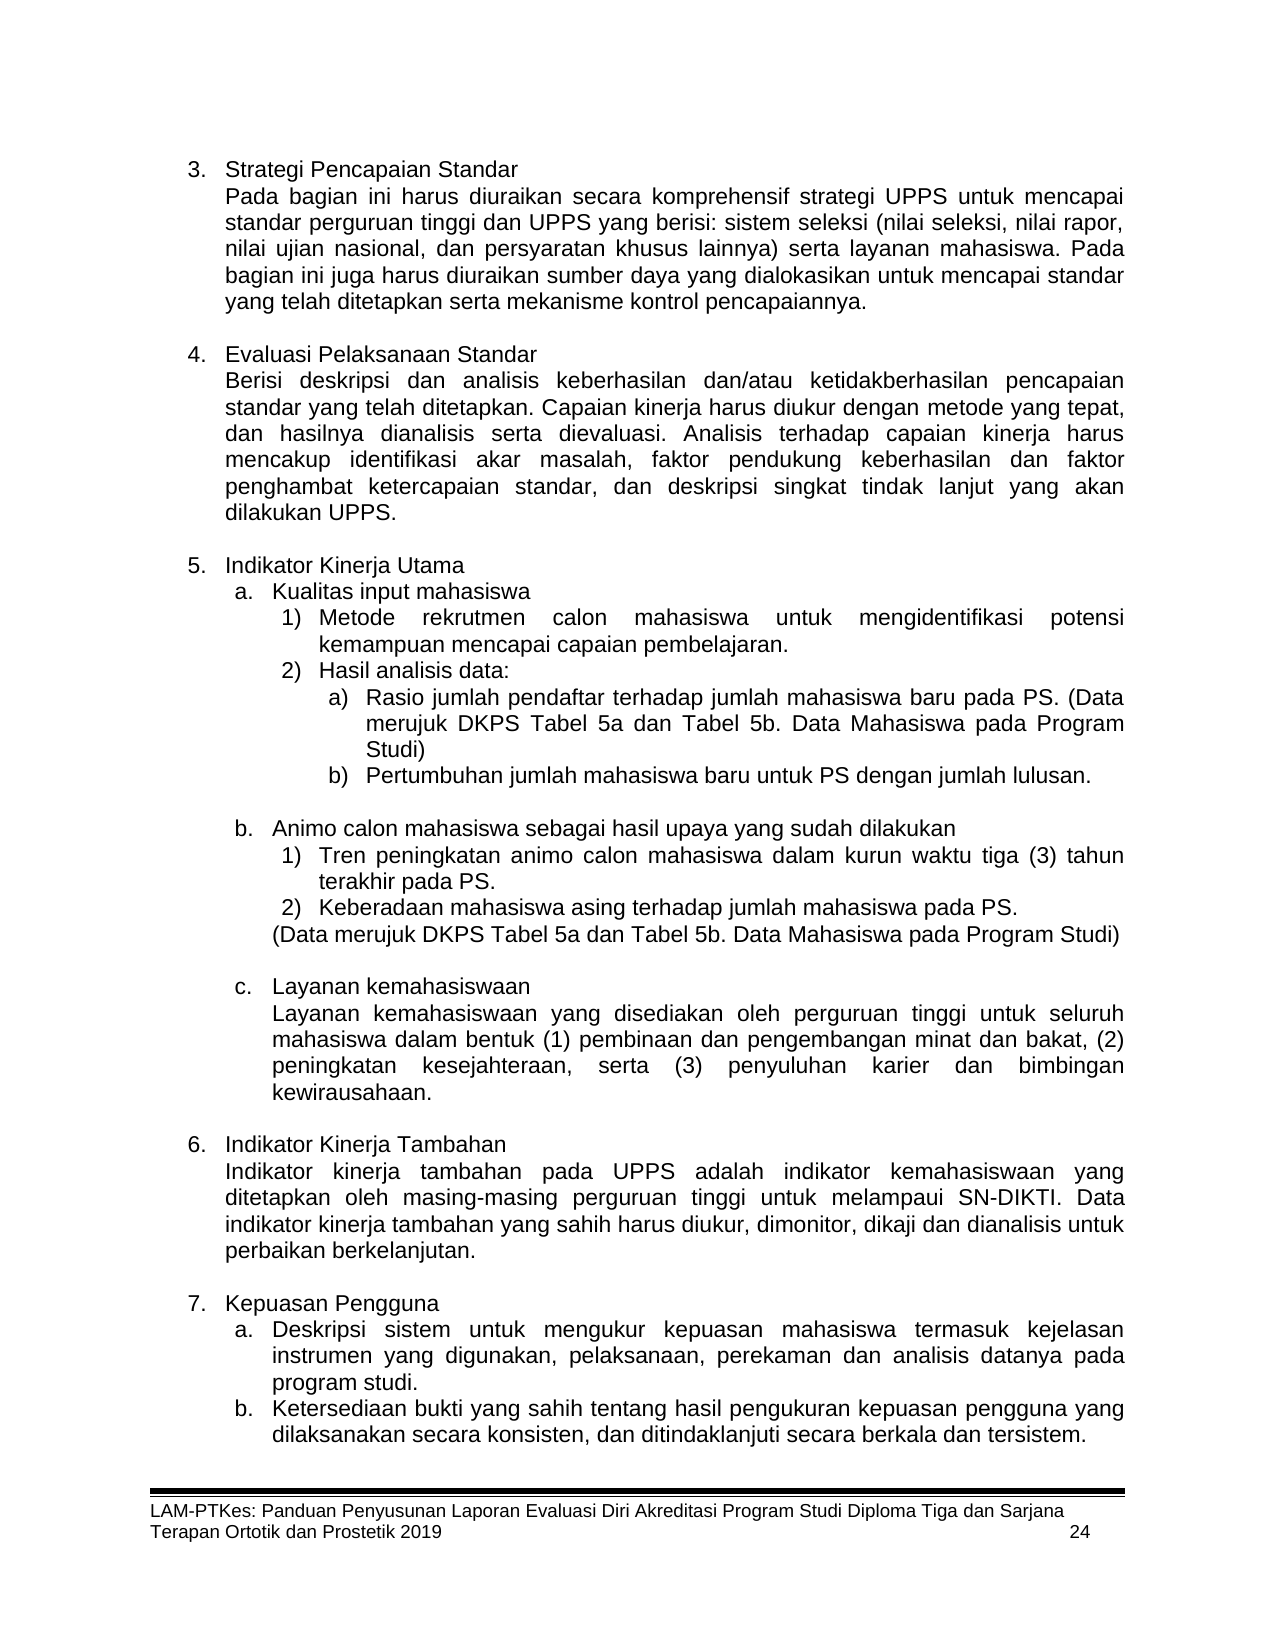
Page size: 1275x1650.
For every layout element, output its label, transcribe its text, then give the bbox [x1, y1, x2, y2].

list Pertumbuhan jumlah mahasiswa baru untuk PS dengan jumlah lulusan. [328, 762, 1125, 789]
list Rasio jumlah pendaftar terhadap jumlah mahasiswa baru pada PS. (Data merujuk DKPS Tabel 5a dan Tabel 5b. Data Mahasiswa pada Program Studi) [328, 683, 1125, 762]
list Metode rekrutmen calon mahasiswa untuk mengidentifikasi potensi kemampuan mencapai capaian pembelajaran. [281, 604, 1125, 657]
text Pada bagian ini harus diuraikan secara komprehensif strategi UPPS untuk mencapai standar perguruan tinggi dan UPPS yang berisi: sistem seleksi (nilai seleksi, nilai rapor, nilai ujian nasional, dan persyaratan khusus lainnya) serta layanan mahasiswa. Pada bagian ini juga harus diuraikan sumber daya yang dialokasikan untuk mencapai standar yang telah ditetapkan serta mekanisme kontrol pencapaiannya. [225, 183, 1125, 314]
list Kepuasan Pengguna [187, 1289, 1125, 1316]
list Evaluasi Pelaksanaan Standar [187, 341, 1125, 367]
list Layanan kemahasiswaan [234, 973, 1125, 1000]
text Berisi deskripsi dan analisis keberhasilan dan/atau ketidakberhasilan pencapaian standar yang telah ditetapkan. Capaian kinerja harus diukur dengan metode yang tepat, dan hasilnya dianalisis serta dievaluasi. Analisis terhadap capaian kinerja harus mencakup identifikasi akar masalah, faktor pendukung keberhasilan dan faktor penghambat ketercapaian standar, dan deskripsi singkat tindak lanjut yang akan dilakukan UPPS. [225, 367, 1125, 525]
list Keberadaan mahasiswa asing terhadap jumlah mahasiswa pada PS. [281, 894, 1125, 921]
list Animo calon mahasiswa sebagai hasil upaya yang sudah dilakukan [234, 815, 1125, 842]
list Indikator Kinerja Tambahan [187, 1131, 1125, 1158]
list Kualitas input mahasiswa [234, 578, 1125, 604]
list Deskripsi sistem untuk mengukur kepuasan mahasiswa termasuk kejelasan instrumen yang digunakan, pelaksanaan, perekaman dan analisis datanya pada program studi. [234, 1316, 1125, 1395]
list Indikator Kinerja Utama [187, 552, 1125, 578]
text (Data merujuk DKPS Tabel 5a dan Tabel 5b. Data Mahasiswa pada Program Studi) [272, 921, 1125, 947]
list Strategi Pencapaian Standar [187, 156, 1125, 183]
list Tren peningkatan animo calon mahasiswa dalam kurun waktu tiga (3) tahun terakhir pada PS. [281, 842, 1125, 894]
text Layanan kemahasiswaan yang disediakan oleh perguruan tinggi untuk seluruh mahasiswa dalam bentuk (1) pembinaan dan pengembangan minat dan bakat, (2) peningkatan kesejahteraan, serta (3) penyuluhan karier dan bimbingan kewirausahaan. [272, 1000, 1125, 1105]
list Ketersediaan bukti yang sahih tentang hasil pengukuran kepuasan pengguna yang dilaksanakan secara konsisten, dan ditindaklanjuti secara berkala dan tersistem. [234, 1395, 1125, 1448]
text Indikator kinerja tambahan pada UPPS adalah indikator kemahasiswaan yang ditetapkan oleh masing-masing perguruan tinggi untuk melampaui SN-DIKTI. Data indikator kinerja tambahan yang sahih harus diukur, dimonitor, dikaji dan dianalisis untuk perbaikan berkelanjutan. [225, 1158, 1125, 1263]
list Hasil analisis data: [281, 657, 1125, 683]
